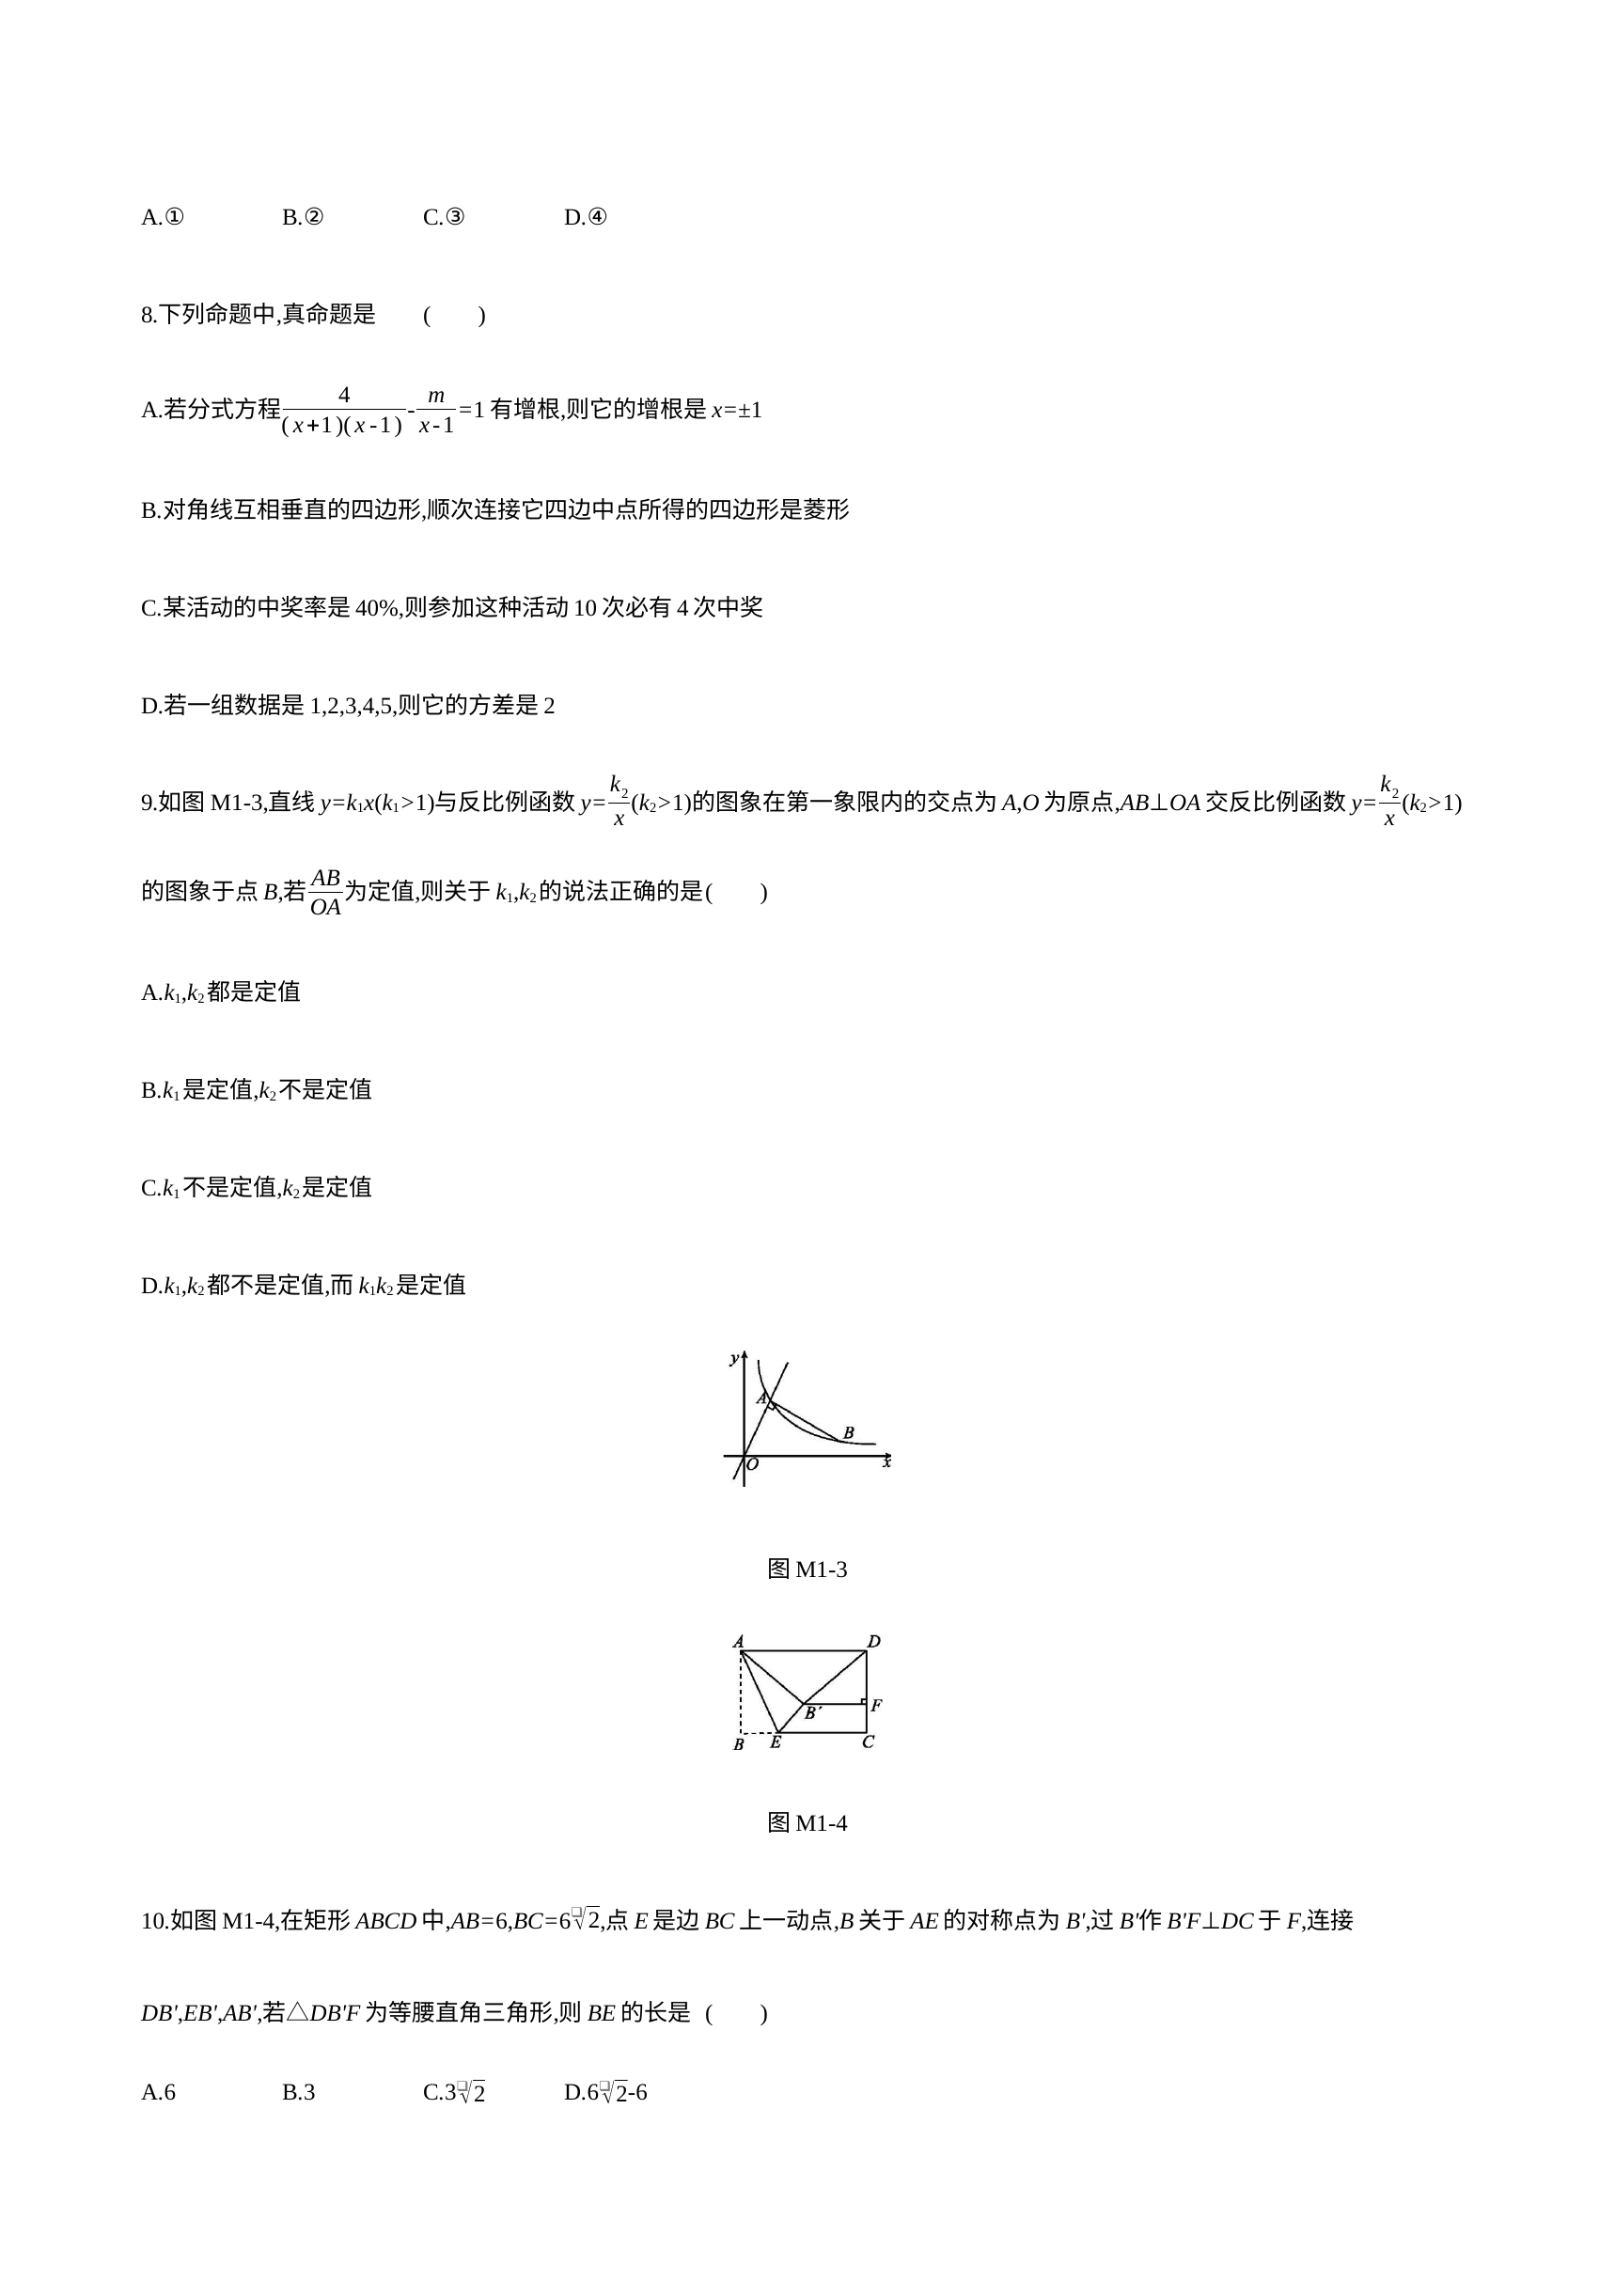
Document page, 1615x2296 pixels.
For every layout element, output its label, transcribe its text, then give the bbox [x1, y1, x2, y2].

text B.k1是定值,k2不是定值 [141, 1057, 1474, 1118]
text 9.如图M1-3,直线y=k1x(k1>1)与反比例函数y=(k2>1)的图象在第一象限内的交点为A,O为原点,AB⊥OA交反比例函数y=(k2>1)的图象于点B,若为定值,则关于k1,k2的说法正确的是 ( ) [141, 771, 1474, 923]
picture [732, 1634, 883, 1750]
text C.某活动的中奖率是40%,则参加这种活动10次必有4次中奖 [141, 575, 1474, 636]
picture [723, 1351, 891, 1487]
text D.k1,k2都不是定值,而k1k2是定值 [141, 1253, 1474, 1314]
text A.若分式方程-=1有增根,则它的增根是x=±1 [141, 380, 1474, 441]
text A.6 B.3 C.3 D.6-6 [141, 2078, 1474, 2108]
text C.k1不是定值,k2是定值 [141, 1155, 1474, 1216]
text 图M1-3 [141, 1537, 1474, 1598]
text A.① B.② C.③ D.④ [141, 185, 1474, 246]
text 8.下列命题中,真命题是 ( ) [141, 282, 1474, 343]
text A.k1,k2都是定值 [141, 960, 1474, 1021]
text 10.如图M1-4,在矩形ABCD中,AB=6,BC=6,点E是边BC上一动点,B关于AE的对称点为B',过B'作B'F⊥DC于F,连接DB',EB',AB',若△DB'F为等腰直角三角形,则BE的长是 ( ) [141, 1888, 1474, 2041]
text 图M1-4 [141, 1790, 1474, 1851]
text B.对角线互相垂直的四边形,顺次连接它四边中点所得的四边形是菱形 [141, 477, 1474, 539]
text D.若一组数据是1,2,3,4,5,则它的方差是2 [141, 673, 1474, 734]
